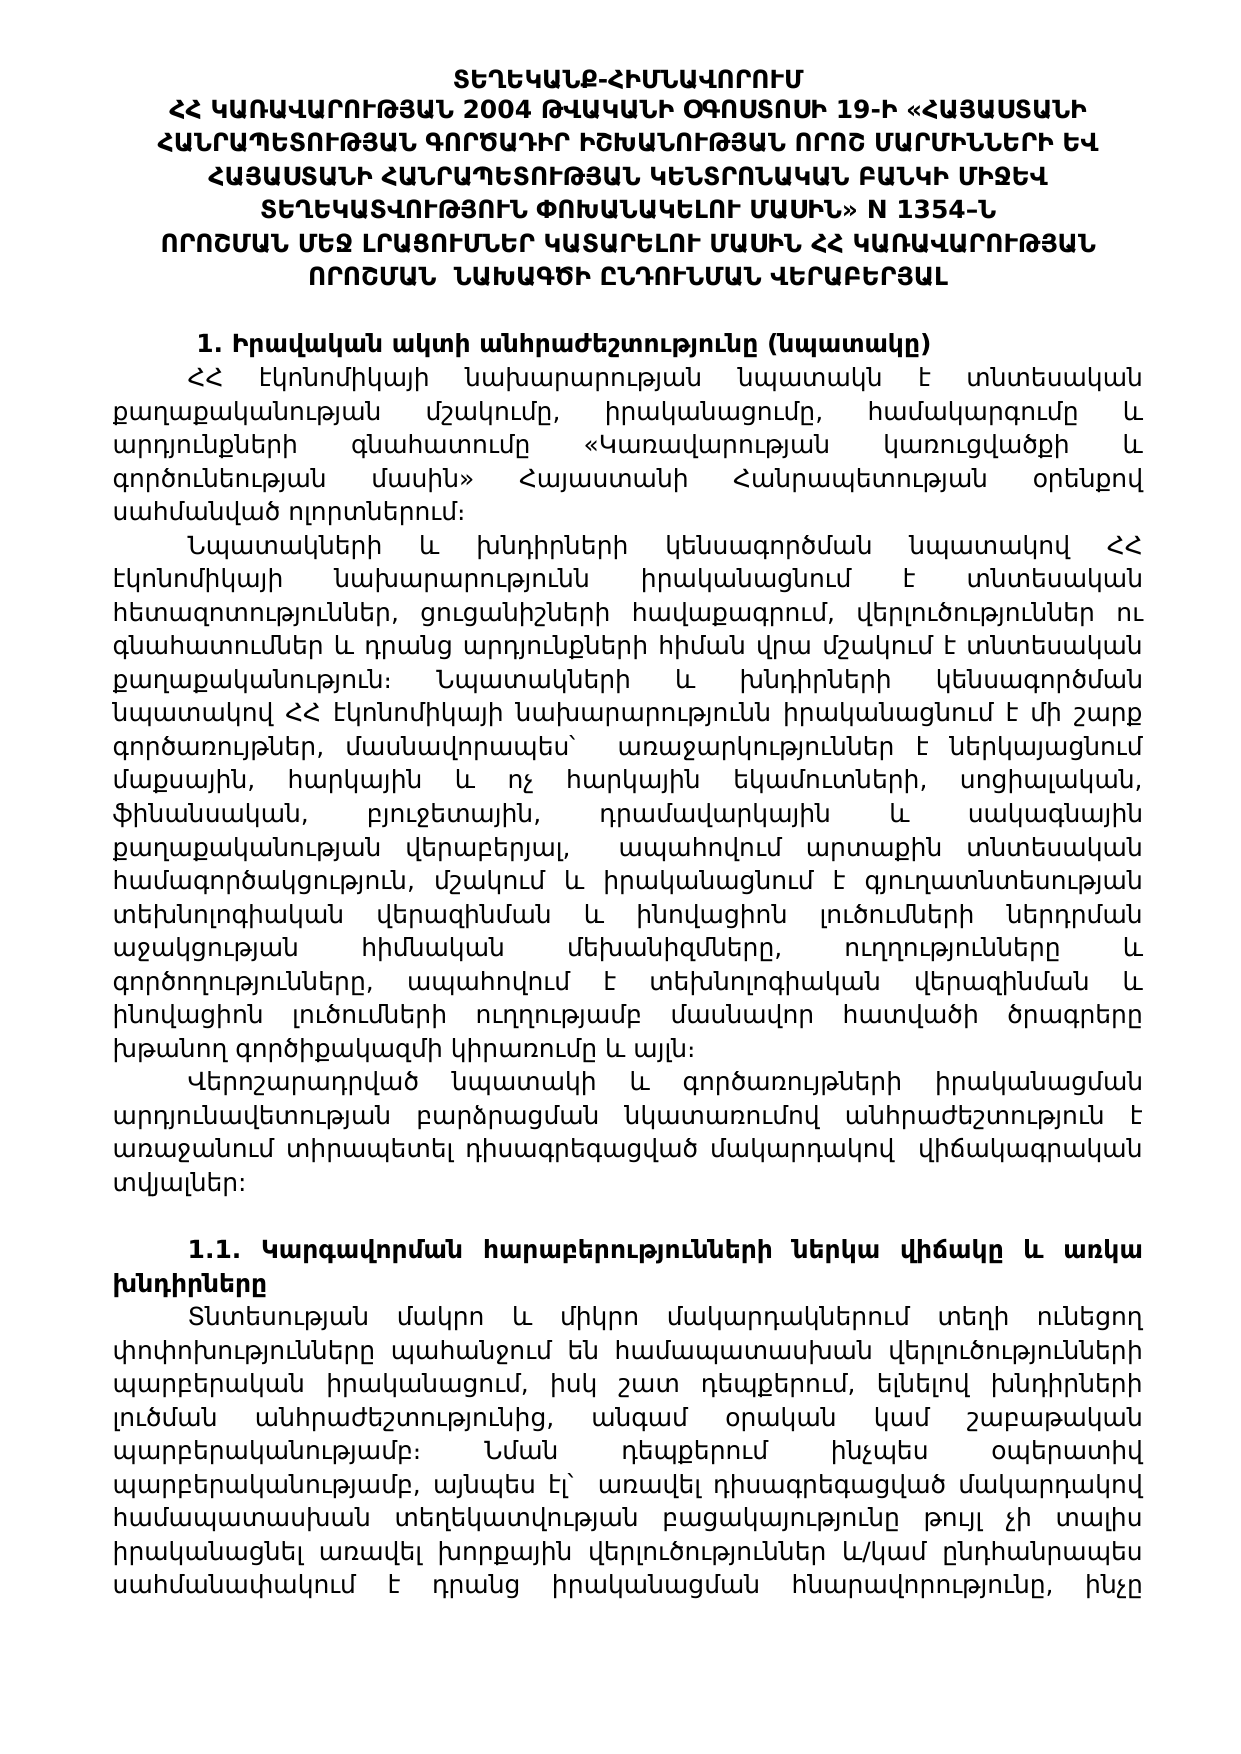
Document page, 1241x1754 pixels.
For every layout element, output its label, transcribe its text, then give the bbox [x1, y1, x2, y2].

text ՏԵՂԵԿԱՆՔ-ՀԻՄՆԱՎՈՐՈՒՄ [112, 66, 1144, 95]
text ՈՐՈՇՄԱՆ ՄԵՋ ԼՐԱՑՈՒՄՆԵՐ ԿԱՏԱՐԵԼՈՒ ՄԱՍԻՆ ՀՀ ԿԱՌԱՎԱՐՈՒԹՅԱՆ ՈՐՈՇՄԱՆ ՆԱԽԱԳԾԻ ԸՆԴՈՒՆՄԱՆ ՎԵՐԱԲԵՐՅԱԼ [112, 229, 1144, 292]
text Նպատակների և խնդիրների կենսագործման նպատակով ՀՀ էկոնոմիկայի նախարարությունն իրականացնում է տնտեսական հետազոտություններ, ցուցանիշների հավաքագրում, վերլուծություններ ու գնահատումներ և դրանց արդյունքների հիման վրա մշակում է տնտեսական քաղաքականություն։ Նպատակների և խնդիրների կենսագործման նպատակով ՀՀ էկոնոմիկայի նախարարությունն իրականացնում է մի շարք գործառույթներ, մասնավորապես՝ առաջարկություններ է ներկայացնում մաքսային, հարկային և ոչ հարկային եկամուտների, սոցիալական, ֆինանսական, բյուջետային, դրամավարկային և սակագնային քաղաքականության վերաբերյալ, ապահովում արտաքին տնտեսական համագործակցություն, մշակում և իրականացնում է գյուղատնտեսության տեխնոլոգիական վերազինման և ինովացիոն լուծումների ներդրման աջակցության հիմնական մեխանիզմները, ուղղությունները և գործողությունները, ապահովում է տեխնոլոգիական վերազինման և ինովացիոն լուծումների ուղղությամբ մասնավոր հատվածի ծրագրերը խթանող գործիքակազմի կիրառումը և այլն։ [112, 531, 1144, 1063]
text Վերոշարադրված նպատակի և գործառույթների իրականացման արդյունավետության բարձրացման նկատառումով անհրաժեշտություն է առաջանում տիրապետել դիսագրեգացված մակարդակով վիճակագրական տվյալներ: [112, 1067, 1144, 1197]
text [112, 1302, 1144, 1600]
text ՀՀ ԿԱՌԱՎԱՐՈՒԹՅԱՆ 2004 ԹՎԱԿԱՆԻ ՕԳՈՍՏՈՍԻ 19-Ի «ՀԱՅԱՍՏԱՆԻ ՀԱՆՐԱՊԵՏՈՒԹՅԱՆ ԳՈՐԾԱԴԻՐ ԻՇԽԱՆՈՒԹՅԱՆ ՈՐՈՇ ՄԱՐՄԻՆՆԵՐԻ ԵՎ ՀԱՅԱՍՏԱՆԻ ՀԱՆՐԱՊԵՏՈՒԹՅԱՆ ԿԵՆՏՐՈՆԱԿԱՆ ԲԱՆԿԻ ՄԻՋԵՎ ՏԵՂԵԿԱՏՎՈՒԹՅՈՒՆ ՓՈԽԱՆԱԿԵԼՈՒ ՄԱՍԻՆ» N 1354–Ն [112, 95, 1144, 224]
text ՀՀ էկոնոմիկայի նախարարության նպատակն է տնտեսական քաղաքականության մշակումը, իրականացումը, համակարգումը և արդյունքների գնահատումը «Կառավարության կառուցվածքի և գործունեության մասին» Հայաստանի Հանրապետության օրենքով սահմանված ոլորտներում։ [112, 363, 1144, 526]
text 1. Իրավական ակտի անհրաժեշտությունը (նպատակը) [112, 329, 1144, 359]
text 1.1. Կարգավորման հարաբերությունների ներկա վիճակը և առկա խնդիրները [112, 1235, 1144, 1298]
